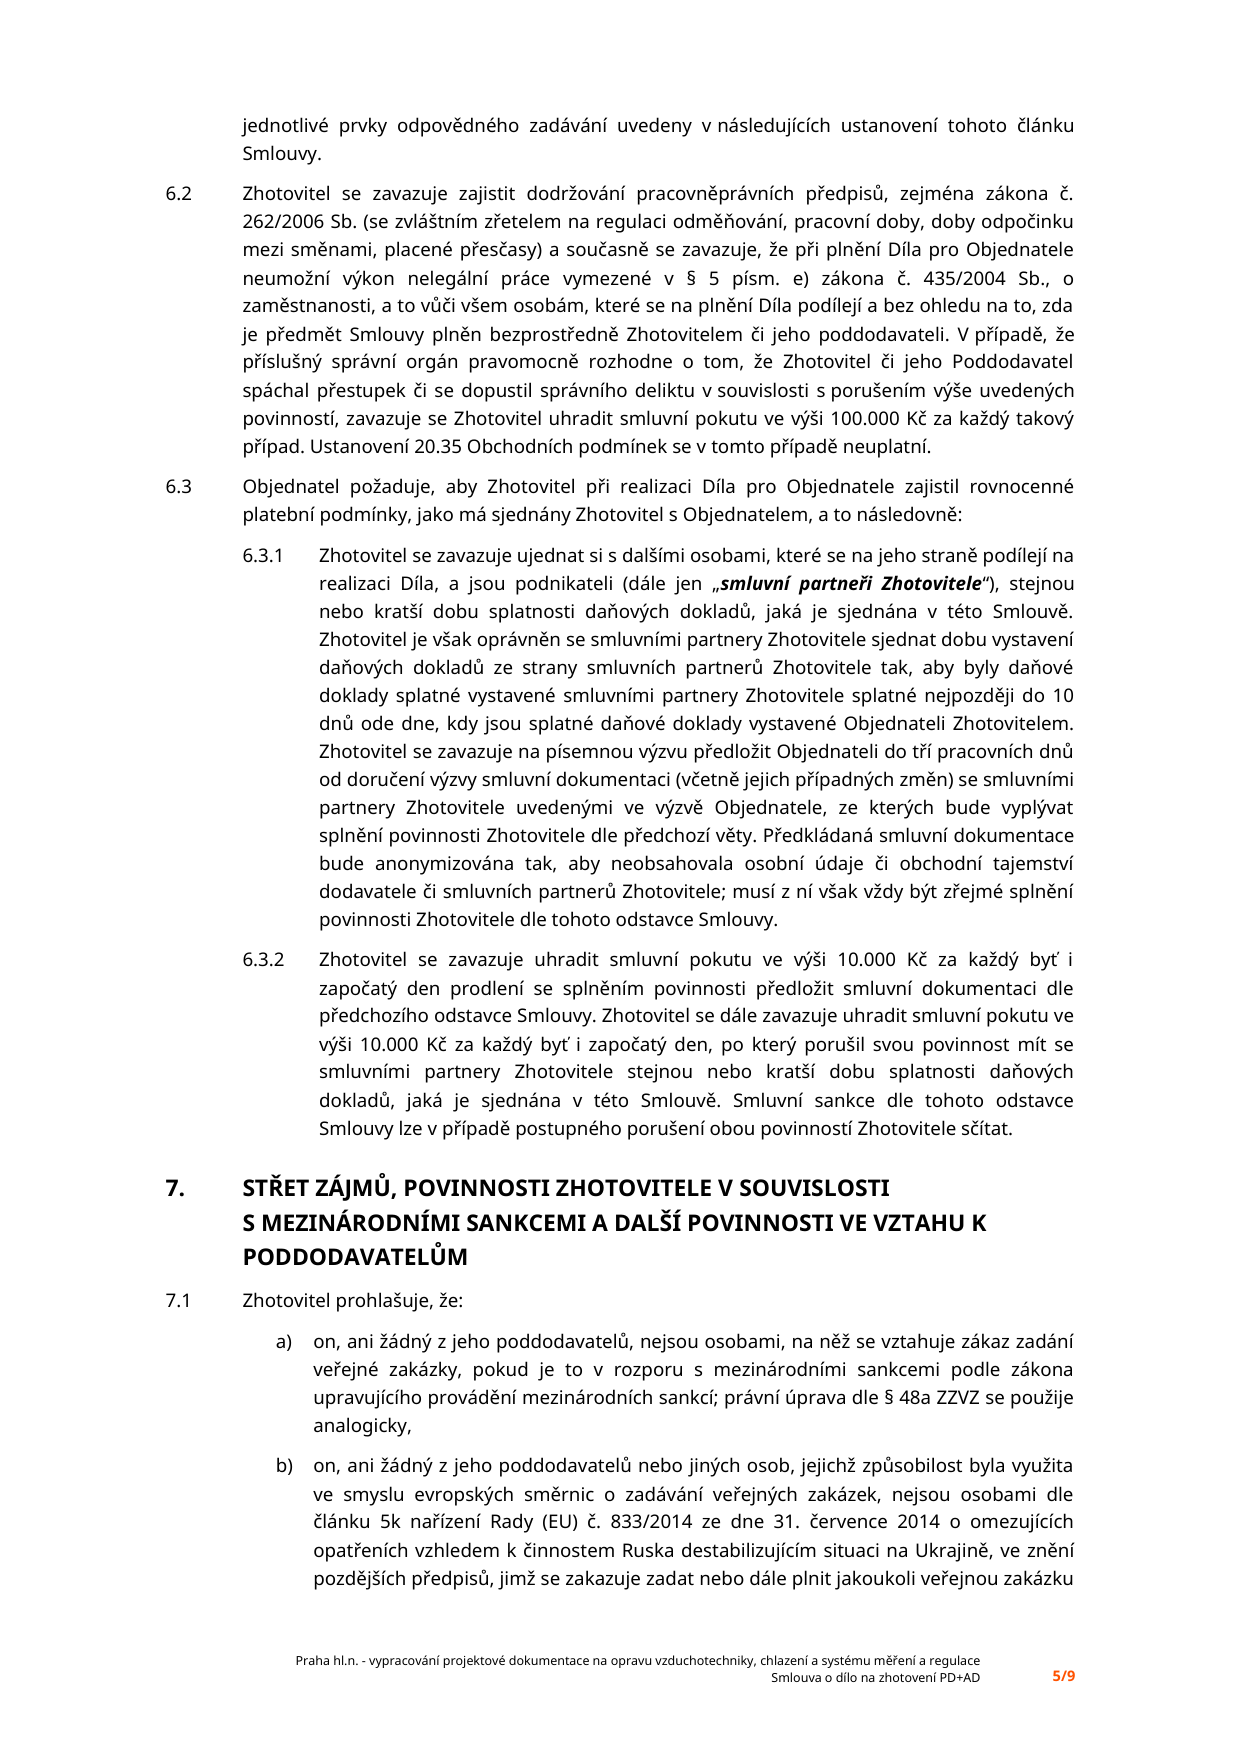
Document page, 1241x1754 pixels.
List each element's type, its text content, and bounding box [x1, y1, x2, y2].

list Zhotovitel se zavazuje ujednat si s dalšími osobami, které se na jeho straně podílejí na realizaci Díla, a jsou podnikateli (dále jen „smluvní partneři Zhotovitele“), stejnou nebo kratší dobu splatnosti daňových dokladů, jaká je sjednána v této Smlouvě. Zhotovitel je však oprávněn se smluvními partnery Zhotovitele sjednat dobu vystavení daňových dokladů ze strany smluvních partnerů Zhotovitele tak, aby byly daňové doklady splatné vystavené smluvními partnery Zhotovitele splatné nejpozději do 10 dnů ode dne, kdy jsou splatné daňové doklady vystavené Objednateli Zhotovitelem. Zhotovitel se zavazuje na písemnou výzvu předložit Objednateli do tří pracovních dnů od doručení výzvy smluvní dokumentaci (včetně jejich případných změn) se smluvními partnery Zhotovitele uvedenými ve výzvě Objednatele, ze kterých bude vyplývat splnění povinnosti Zhotovitele dle předchozí věty. Předkládaná smluvní dokumentace bude anonymizována tak, aby neobsahovala osobní údaje či obchodní tajemství dodavatele či smluvních partnerů Zhotovitele; musí z ní však vždy být zřejmé splnění povinnosti Zhotovitele dle tohoto odstavce Smlouvy. [242, 542, 1075, 932]
list Zhotovitel se zavazuje zajistit dodržování pracovněprávních předpisů, zejména zákona č. 262/2006 Sb. (se zvláštním zřetelem na regulaci odměňování, pracovní doby, doby odpočinku mezi směnami, placené přesčasy) a současně se zavazuje, že při plnění Díla pro Objednatele neumožní výkon nelegální práce vymezené v § 5 písm. e) zákona č. 435/2004 Sb., o zaměstnanosti, a to vůči všem osobám, které se na plnění Díla podílejí a bez ohledu na to, zda je předmět Smlouvy plněn bezprostředně Zhotovitelem či jeho poddodavateli. V případě, že příslušný správní orgán pravomocně rozhodne o tom, že Zhotovitel či jeho Poddodavatel spáchal přestupek či se dopustil správního deliktu v souvislosti s porušením výše uvedených povinností, zavazuje se Zhotovitel uhradit smluvní pokutu ve výši 100.000 Kč za každý takový případ. Ustanovení 20.35 Obchodních podmínek se v tomto případě neuplatní. [165, 181, 1075, 458]
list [165, 112, 1075, 166]
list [276, 1453, 1075, 1590]
list Zhotovitel se zavazuje uhradit smluvní pokutu ve výši 10.000 Kč za každý byť i započatý den prodlení se splněním povinnosti předložit smluvní dokumentaci dle předchozího odstavce Smlouvy. Zhotovitel se dále zavazuje uhradit smluvní pokutu ve výši 10.000 Kč za každý byť i započatý den, po který porušil svou povinnost mít se smluvními partnery Zhotovitele stejnou nebo kratší dobu splatnosti daňových dokladů, jaká je sjednána v této Smlouvě. Smluvní sankce dle tohoto odstavce Smlouvy lze v případě postupného porušení obou povinností Zhotovitele sčítat. [242, 947, 1075, 1140]
list on, ani žádný z jeho poddodavatelů, nejsou osobami, na něž se vztahuje zákaz zadání veřejné zakázky, pokud je to v rozporu s mezinárodními sankcemi podle zákona upravujícího provádění mezinárodních sankcí; právní úprava dle § 48a ZZVZ se použije analogicky, [276, 1328, 1075, 1438]
text STŘET ZÁJMŮ, POVINNOSTI ZHOTOVITELE V SOUVISLOSTI S MEZINÁRODNÍMI SANKCEMI a další povinnosti ve vztahu k poddodavatelům [165, 1172, 1075, 1272]
list Objednatel požaduje, aby Zhotovitel při realizaci Díla pro Objednatele zajistil rovnocenné platební podmínky, jako má sjednány Zhotovitel s Objednatelem, a to následovně: [165, 473, 1075, 527]
text Zhotovitel prohlašuje, že: [165, 1288, 1075, 1313]
